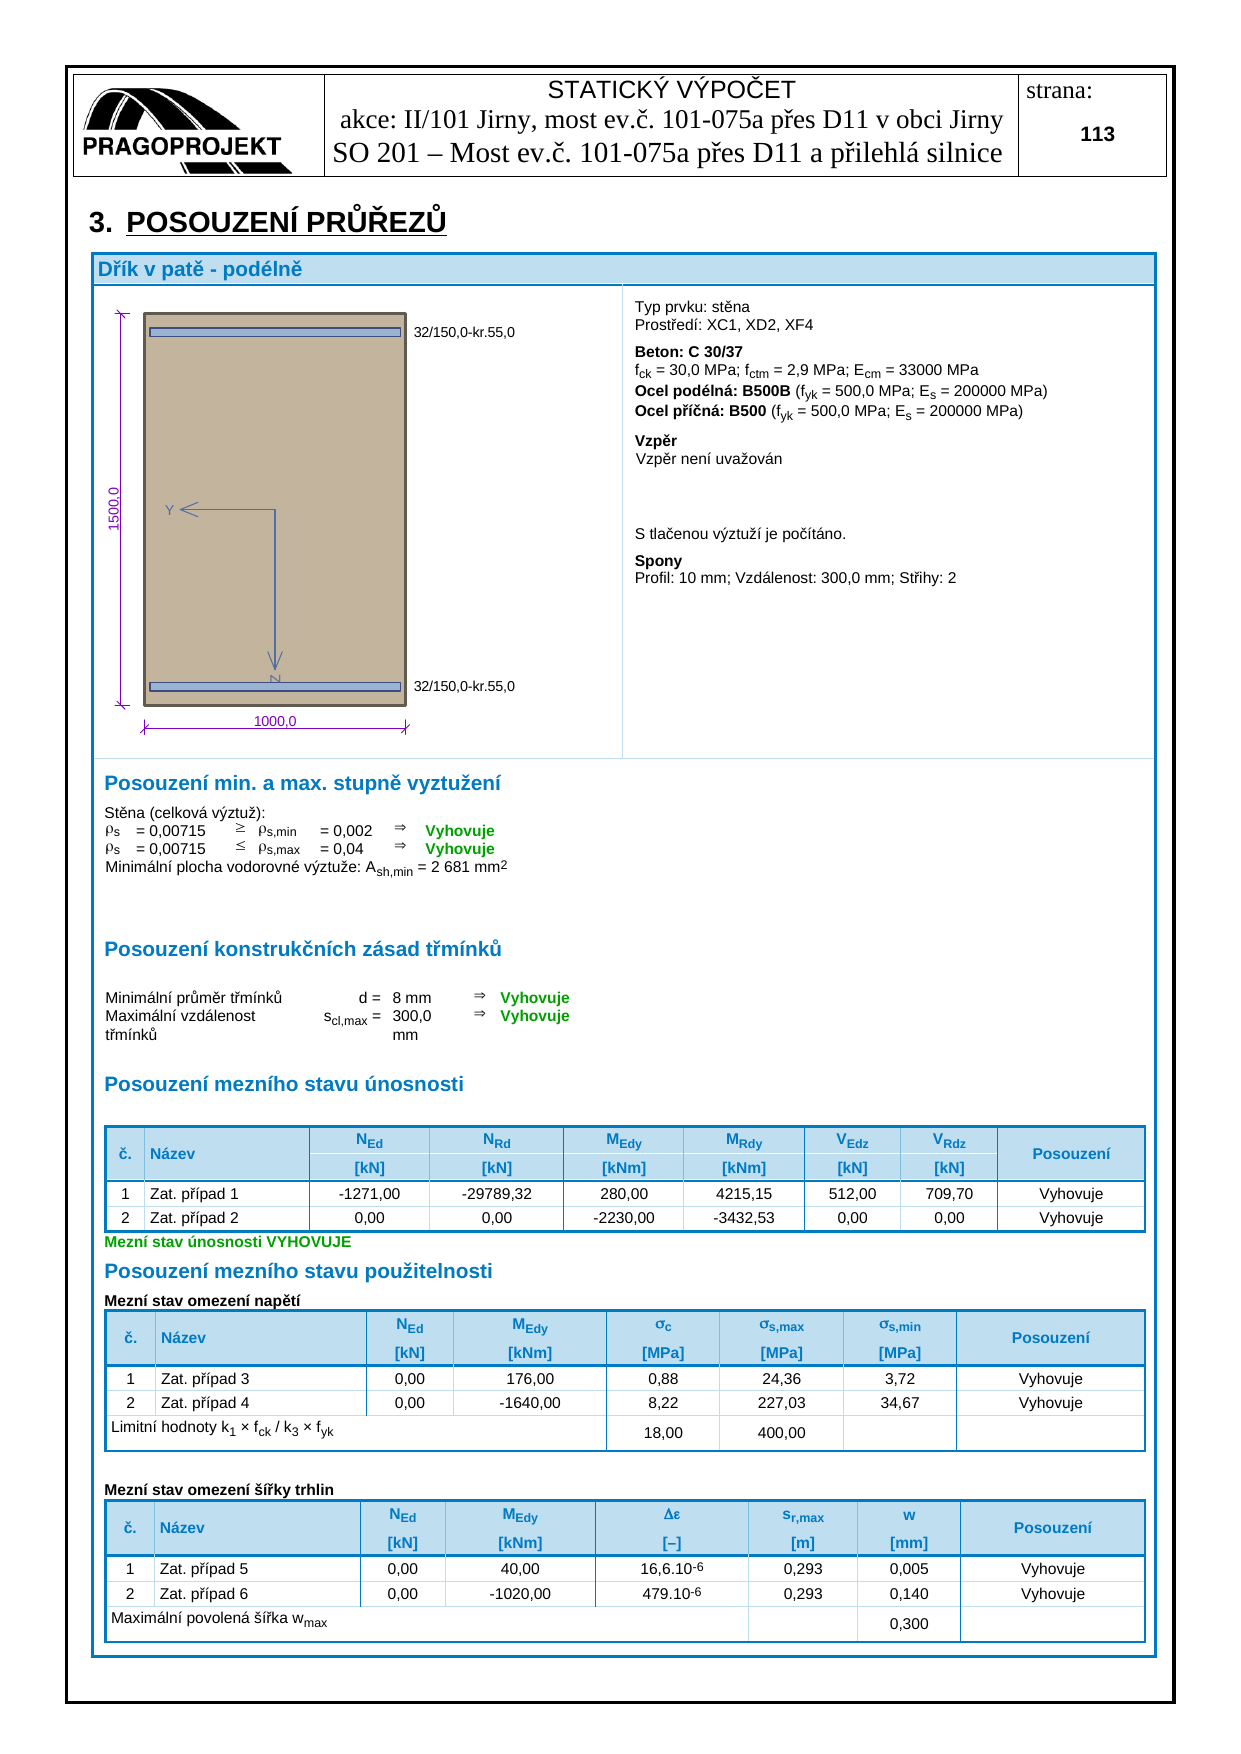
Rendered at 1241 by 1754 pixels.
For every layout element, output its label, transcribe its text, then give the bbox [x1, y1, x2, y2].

subtitle POSOUZENÍ PRŮŘEZŮ [89, 206, 1152, 239]
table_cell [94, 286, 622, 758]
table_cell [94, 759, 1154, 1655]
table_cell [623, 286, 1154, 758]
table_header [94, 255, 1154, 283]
picture [82, 88, 293, 174]
